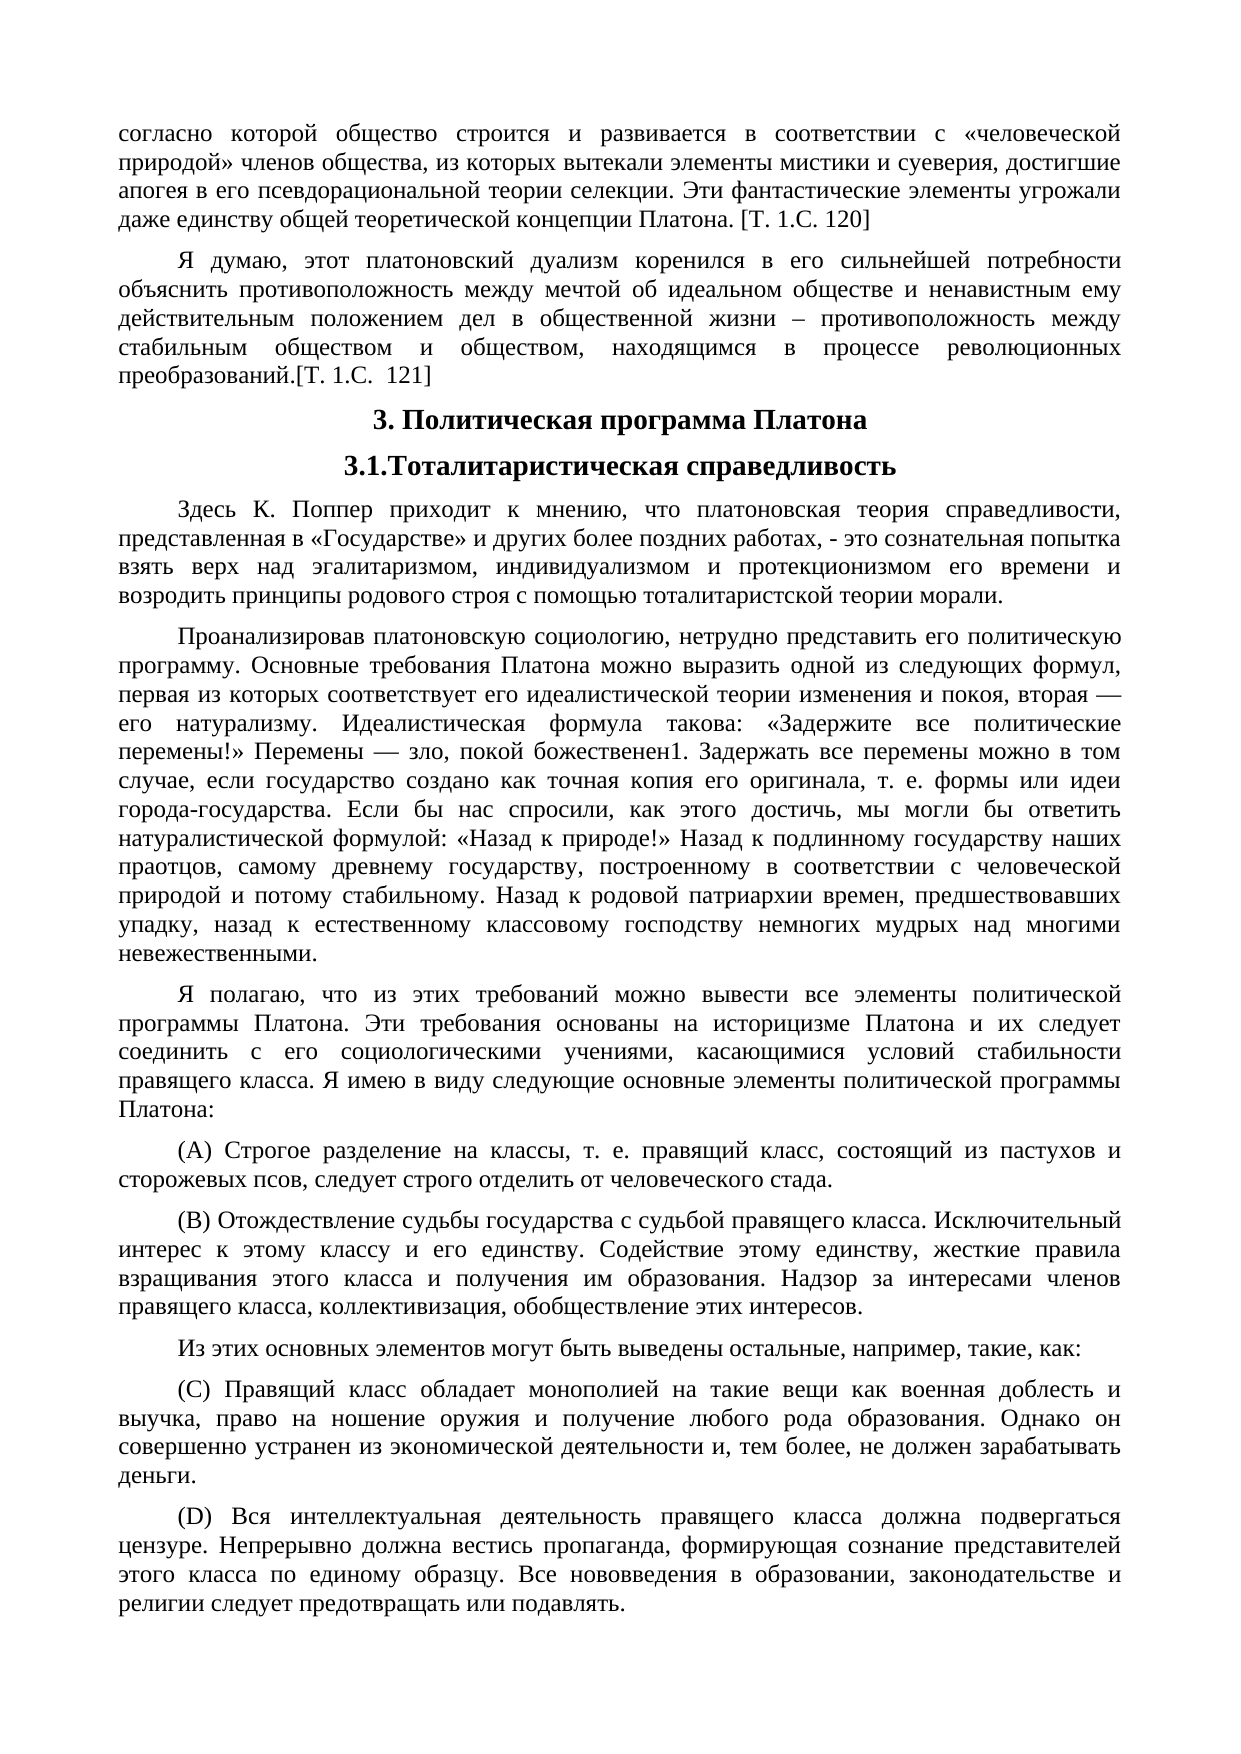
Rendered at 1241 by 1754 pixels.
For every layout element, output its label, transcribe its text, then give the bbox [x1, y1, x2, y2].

text (C) Правящий класс обладает монополией на такие вещи как военная доблесть и выучка, право на ношение оружия и получение любого рода образования. Однако он совершенно устранен из экономической деятельности и, тем более, не должен зарабатывать деньги. [118, 1374, 1122, 1489]
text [118, 118, 1122, 233]
text (B) Отождествление судьбы государства с судьбой правящего класса. Исключительный интерес к этому классу и его единству. Содействие этому единству, жесткие правила взращивания этого класса и получения им образования. Надзор за интересами членов правящего класса, коллективизация, обобществление этих интересов. [118, 1205, 1122, 1320]
text 3. Политическая программа Платона [118, 402, 1122, 435]
text Из этих основных элементов могут быть выведены остальные, например, такие, как: [118, 1333, 1122, 1361]
text Я думаю, этот платоновский дуализм коренился в его сильнейшей потребности объяснить противоположность между мечтой об идеальном обществе и ненавистным ему действительным положением дел в общественной жизни – противоположность между стабильным обществом и обществом, находящимся в процессе революционных преобразований.[Т. 1.С. 121] [118, 246, 1122, 389]
text Проанализировав платоновскую социологию, нетрудно представить его политическую программу. Основные требования Платона можно выразить одной из следующих формул, первая из которых соответствует его идеалистической теории изменения и покоя, вторая — его натурализму. Идеалистическая формула такова: «Задержите все политические перемены!» Перемены — зло, покой божественен1. Задержать все перемены можно в том случае, если государство создано как точная копия его оригинала, т. е. формы или идеи города-государства. Если бы нас спросили, как этого достичь, мы могли бы ответить натуралистической формулой: «Назад к природе!» Назад к подлинному государству наших праотцов, самому древнему государству, построенному в соответствии с человеческой природой и потому стабильному. Назад к родовой патриархии времен, предшествовавших упадку, назад к естественному классовому господству немногих мудрых над многими невежественными. [118, 621, 1122, 966]
text Я полагаю, что из этих требований можно вывести все элементы политической программы Платона. Эти требования основаны на историцизме Платона и их следует соединить с его социологическими учениями, касающимися условий стабильности правящего класса. Я имею в виду следующие основные элементы политической программы Платона: [118, 979, 1122, 1123]
text 3.1.Тоталитаристическая справедливость [118, 448, 1122, 481]
text Здесь К. Поппер приходит к мнению, что платоновская теория справедливости, представленная в «Государстве» и других более поздних работах, - это сознательная попытка взять верх над эгалитаризмом, индивидуализмом и протекционизмом его времени и возродить принципы родового строя с помощью тоталитаристской теории морали. [118, 494, 1122, 609]
text (D) Вся интеллектуальная деятельность правящего класса должна подвергаться цензуре. Непрерывно должна вестись пропаганда, формирующая сознание представителей этого класса по единому образцу. Все нововведения в образовании, законодательстве и религии следует предотвращать или подавлять. [118, 1501, 1122, 1616]
text (A) Строгое разделение на классы, т. е. правящий класс, состоящий из пастухов и сторожевых псов, следует строго отделить от человеческого стада. [118, 1135, 1122, 1193]
